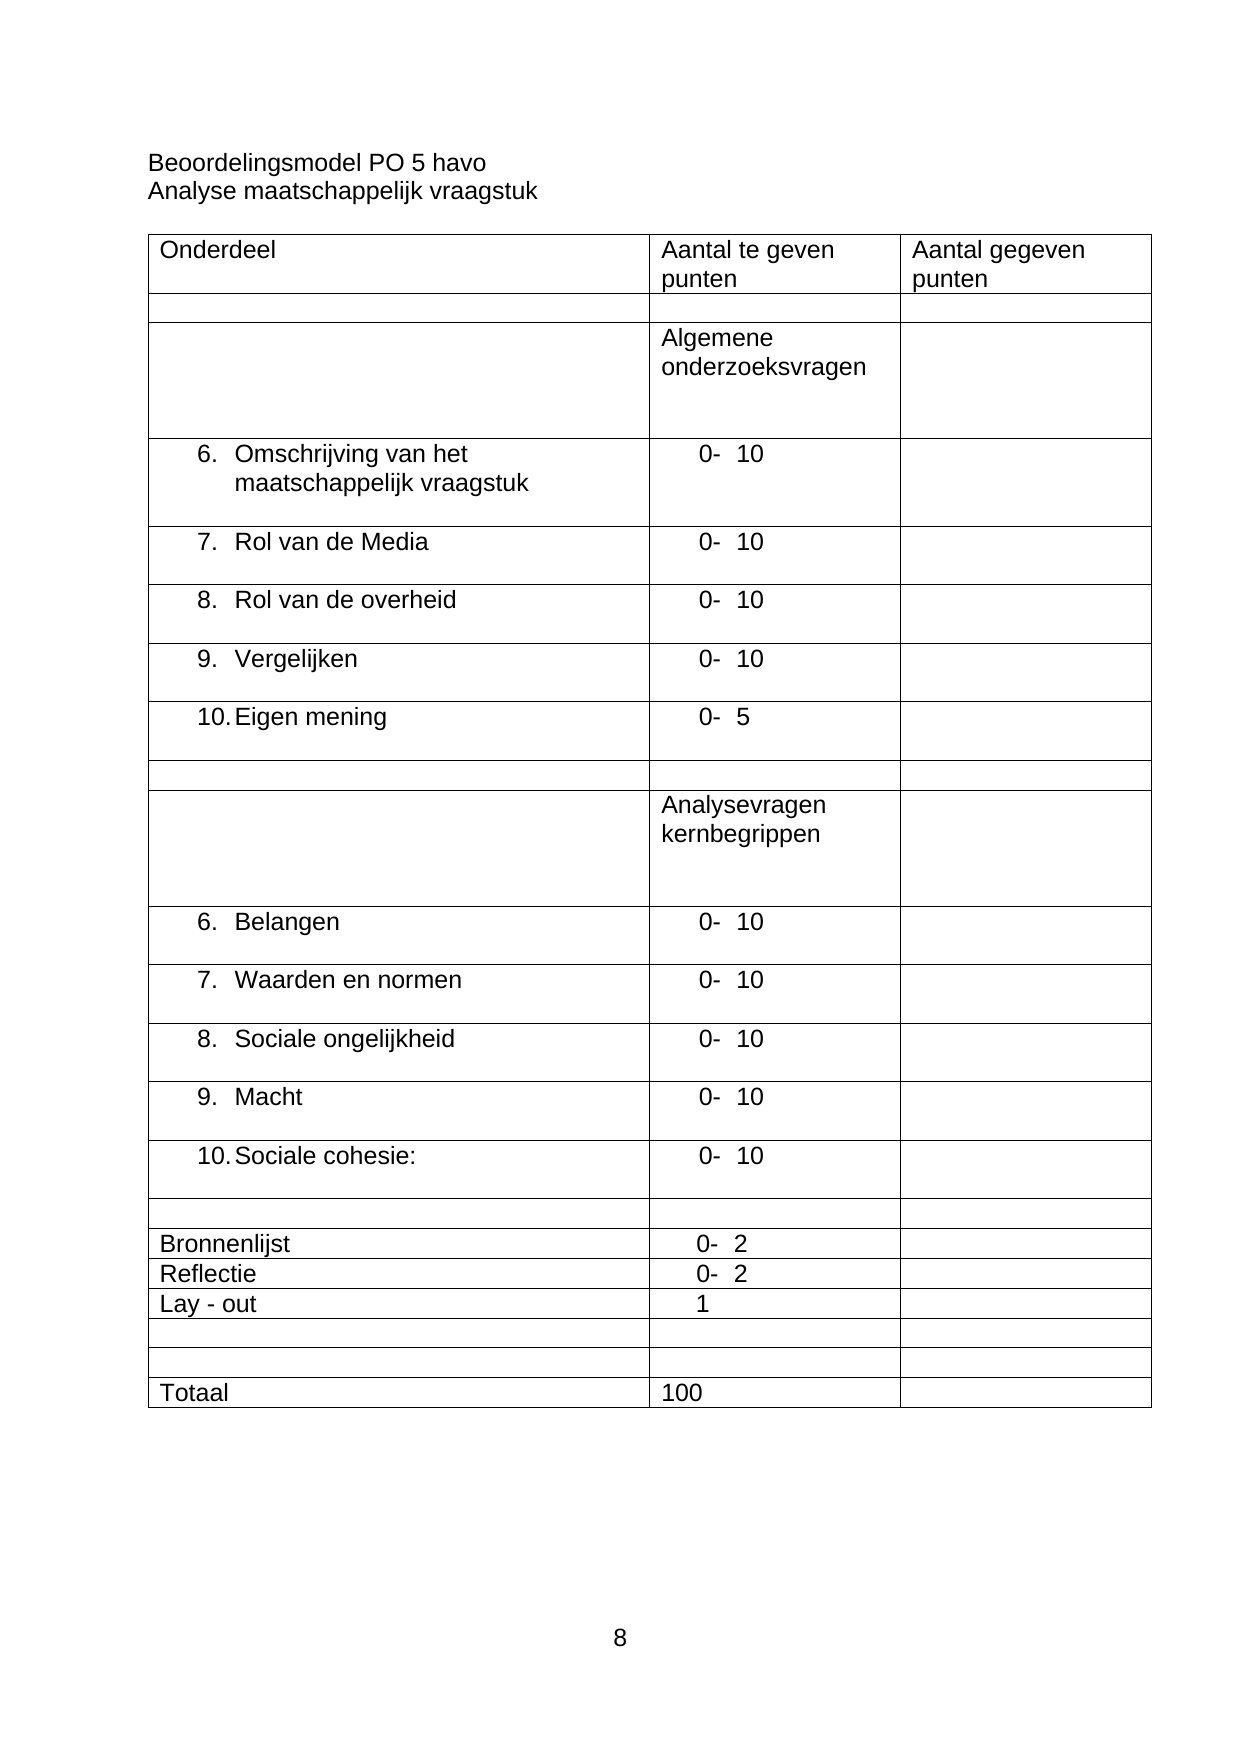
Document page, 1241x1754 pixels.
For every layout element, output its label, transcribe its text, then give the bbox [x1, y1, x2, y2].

table_cell [901, 323, 1151, 438]
table_cell [901, 907, 1151, 964]
table_cell 10 [650, 585, 900, 643]
table_cell [149, 761, 649, 789]
table_cell [901, 1289, 1151, 1317]
table_cell Macht [149, 1082, 649, 1140]
table_cell Rol van de overheid [149, 585, 649, 643]
table_header Aantal gegeven punten [901, 235, 1151, 292]
table_cell Rol van de Media [149, 527, 649, 584]
table_cell [901, 791, 1151, 906]
table_cell [650, 1348, 900, 1377]
table_cell Totaal [149, 1378, 649, 1407]
table_cell [650, 294, 900, 322]
table_cell [149, 294, 649, 322]
table_cell [650, 1199, 900, 1228]
table_cell 1 [650, 1289, 900, 1317]
table_cell [149, 1199, 649, 1228]
table_cell [901, 965, 1151, 1023]
table_cell Eigen mening [149, 702, 649, 760]
table_cell [149, 323, 649, 438]
table_cell [901, 1141, 1151, 1198]
table_cell [901, 761, 1151, 789]
table_cell Waarden en normen [149, 965, 649, 1023]
table_cell Sociale cohesie: [149, 1141, 649, 1198]
table_cell [901, 294, 1151, 322]
table_cell 10 [650, 1024, 900, 1081]
table_cell 10 [650, 907, 900, 964]
table_cell 10 [650, 1141, 900, 1198]
table_cell [901, 702, 1151, 760]
table_cell [149, 791, 649, 906]
table_cell Omschrijving van het maatschappelijk vraagstuk [149, 439, 649, 526]
table_cell Bronnenlijst [149, 1229, 649, 1258]
table_cell [650, 1319, 900, 1347]
table_cell [901, 1348, 1151, 1377]
table_cell 100 [650, 1378, 900, 1407]
table_cell 10 [650, 1082, 900, 1140]
table_cell 2 [650, 1229, 900, 1258]
table_cell [901, 1229, 1151, 1258]
table_cell [149, 1319, 649, 1347]
table_cell Lay - out [149, 1289, 649, 1317]
table_cell 10 [650, 965, 900, 1023]
table_cell Algemene onderzoeksvragen [650, 323, 900, 438]
table_cell [650, 761, 900, 789]
table_cell [901, 527, 1151, 584]
table_cell 10 [650, 527, 900, 584]
table_cell Analysevragen kernbegrippen [650, 791, 900, 906]
table_cell [901, 644, 1151, 701]
table_cell [901, 585, 1151, 643]
table_cell [901, 1378, 1151, 1407]
table_cell Sociale ongelijkheid [149, 1024, 649, 1081]
table_header Aantal te geven punten [650, 235, 900, 292]
table_cell [901, 1024, 1151, 1081]
table_cell 10 [650, 439, 900, 526]
table_cell 2 [650, 1259, 900, 1288]
text Beoordelingsmodel PO 5 havo Analyse maatschappelijk vraagstuk [148, 148, 1093, 205]
table_cell [901, 1199, 1151, 1228]
table_cell [901, 1259, 1151, 1288]
table_cell [901, 1319, 1151, 1347]
table_cell [901, 1082, 1151, 1140]
table_cell [149, 1348, 649, 1377]
table_cell 10 [650, 644, 900, 701]
table_cell Belangen [149, 907, 649, 964]
table_cell Vergelijken [149, 644, 649, 701]
table_header Onderdeel [149, 235, 649, 292]
table_cell Reflectie [149, 1259, 649, 1288]
table_cell 5 [650, 702, 900, 760]
table_cell [901, 439, 1151, 526]
